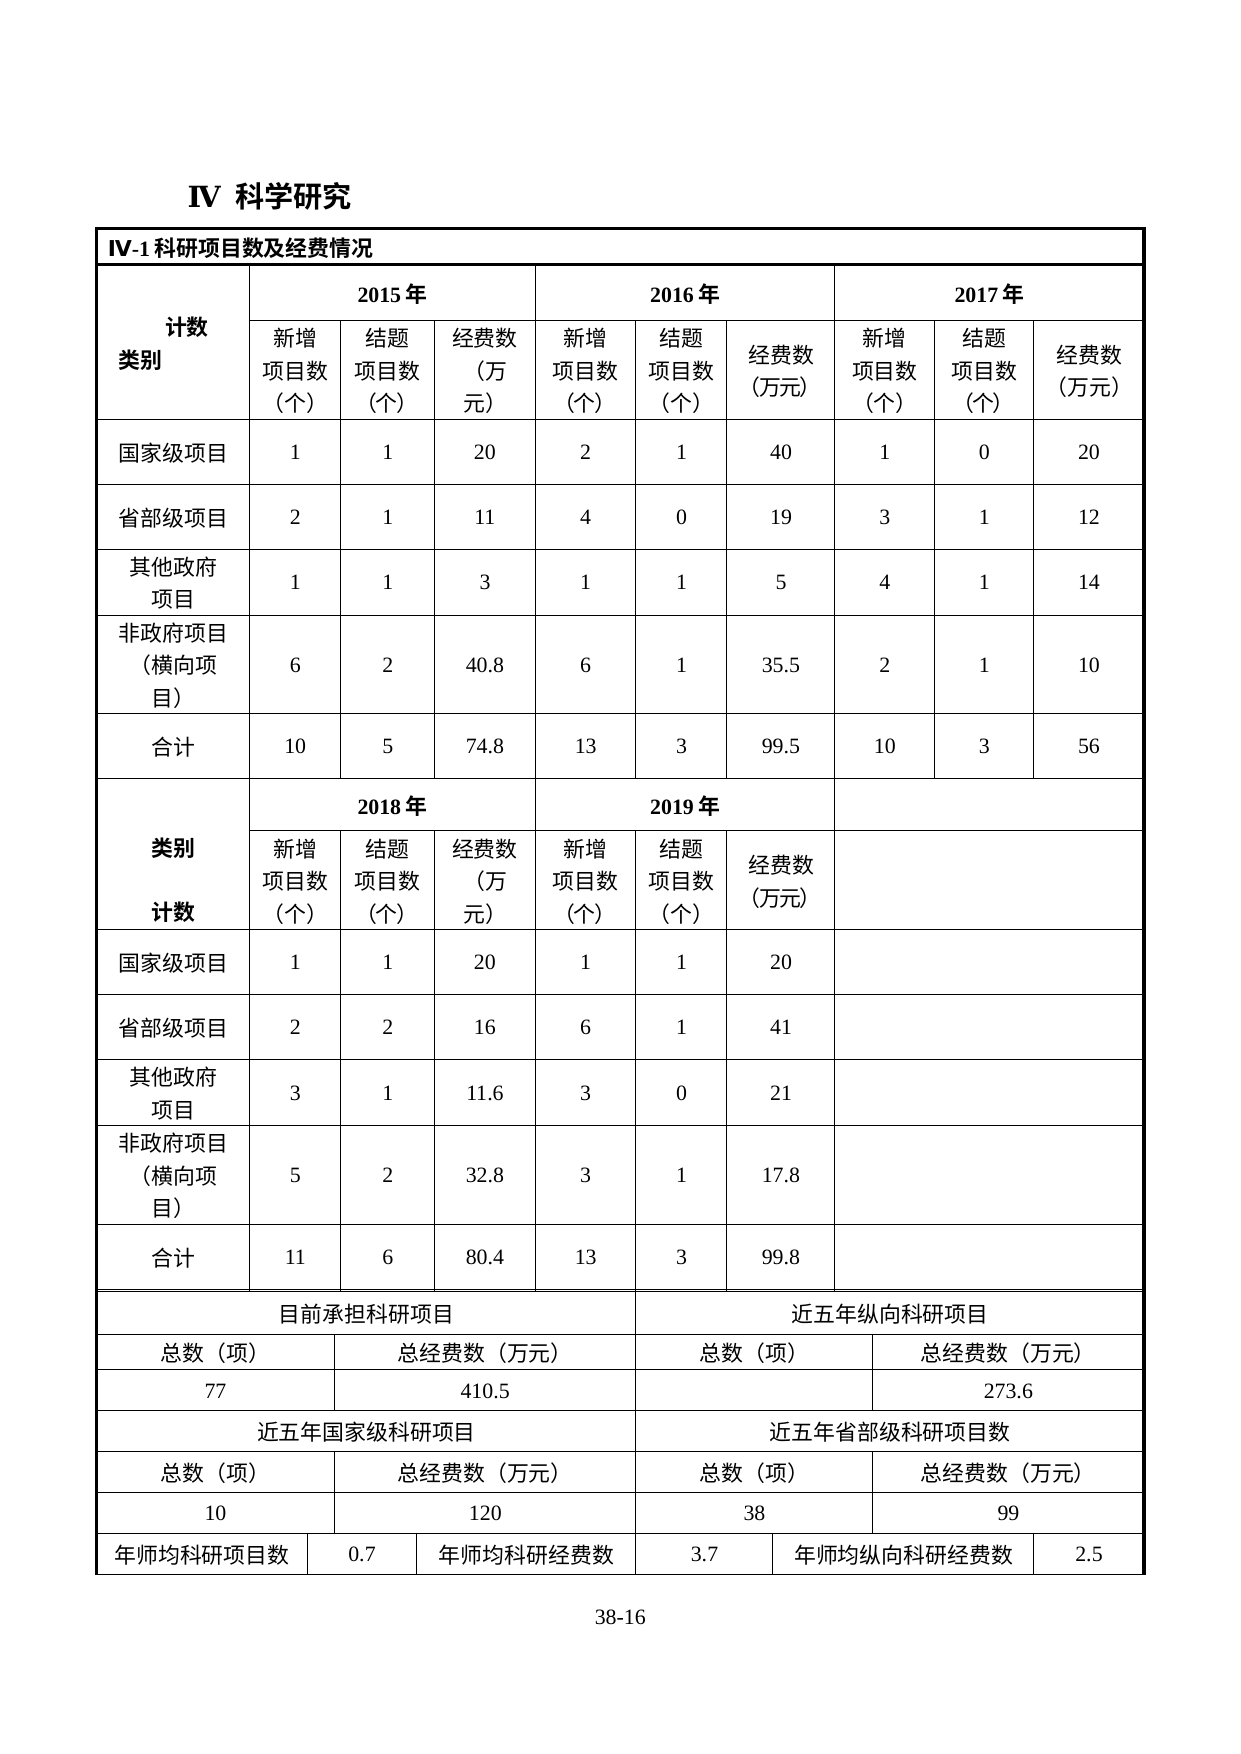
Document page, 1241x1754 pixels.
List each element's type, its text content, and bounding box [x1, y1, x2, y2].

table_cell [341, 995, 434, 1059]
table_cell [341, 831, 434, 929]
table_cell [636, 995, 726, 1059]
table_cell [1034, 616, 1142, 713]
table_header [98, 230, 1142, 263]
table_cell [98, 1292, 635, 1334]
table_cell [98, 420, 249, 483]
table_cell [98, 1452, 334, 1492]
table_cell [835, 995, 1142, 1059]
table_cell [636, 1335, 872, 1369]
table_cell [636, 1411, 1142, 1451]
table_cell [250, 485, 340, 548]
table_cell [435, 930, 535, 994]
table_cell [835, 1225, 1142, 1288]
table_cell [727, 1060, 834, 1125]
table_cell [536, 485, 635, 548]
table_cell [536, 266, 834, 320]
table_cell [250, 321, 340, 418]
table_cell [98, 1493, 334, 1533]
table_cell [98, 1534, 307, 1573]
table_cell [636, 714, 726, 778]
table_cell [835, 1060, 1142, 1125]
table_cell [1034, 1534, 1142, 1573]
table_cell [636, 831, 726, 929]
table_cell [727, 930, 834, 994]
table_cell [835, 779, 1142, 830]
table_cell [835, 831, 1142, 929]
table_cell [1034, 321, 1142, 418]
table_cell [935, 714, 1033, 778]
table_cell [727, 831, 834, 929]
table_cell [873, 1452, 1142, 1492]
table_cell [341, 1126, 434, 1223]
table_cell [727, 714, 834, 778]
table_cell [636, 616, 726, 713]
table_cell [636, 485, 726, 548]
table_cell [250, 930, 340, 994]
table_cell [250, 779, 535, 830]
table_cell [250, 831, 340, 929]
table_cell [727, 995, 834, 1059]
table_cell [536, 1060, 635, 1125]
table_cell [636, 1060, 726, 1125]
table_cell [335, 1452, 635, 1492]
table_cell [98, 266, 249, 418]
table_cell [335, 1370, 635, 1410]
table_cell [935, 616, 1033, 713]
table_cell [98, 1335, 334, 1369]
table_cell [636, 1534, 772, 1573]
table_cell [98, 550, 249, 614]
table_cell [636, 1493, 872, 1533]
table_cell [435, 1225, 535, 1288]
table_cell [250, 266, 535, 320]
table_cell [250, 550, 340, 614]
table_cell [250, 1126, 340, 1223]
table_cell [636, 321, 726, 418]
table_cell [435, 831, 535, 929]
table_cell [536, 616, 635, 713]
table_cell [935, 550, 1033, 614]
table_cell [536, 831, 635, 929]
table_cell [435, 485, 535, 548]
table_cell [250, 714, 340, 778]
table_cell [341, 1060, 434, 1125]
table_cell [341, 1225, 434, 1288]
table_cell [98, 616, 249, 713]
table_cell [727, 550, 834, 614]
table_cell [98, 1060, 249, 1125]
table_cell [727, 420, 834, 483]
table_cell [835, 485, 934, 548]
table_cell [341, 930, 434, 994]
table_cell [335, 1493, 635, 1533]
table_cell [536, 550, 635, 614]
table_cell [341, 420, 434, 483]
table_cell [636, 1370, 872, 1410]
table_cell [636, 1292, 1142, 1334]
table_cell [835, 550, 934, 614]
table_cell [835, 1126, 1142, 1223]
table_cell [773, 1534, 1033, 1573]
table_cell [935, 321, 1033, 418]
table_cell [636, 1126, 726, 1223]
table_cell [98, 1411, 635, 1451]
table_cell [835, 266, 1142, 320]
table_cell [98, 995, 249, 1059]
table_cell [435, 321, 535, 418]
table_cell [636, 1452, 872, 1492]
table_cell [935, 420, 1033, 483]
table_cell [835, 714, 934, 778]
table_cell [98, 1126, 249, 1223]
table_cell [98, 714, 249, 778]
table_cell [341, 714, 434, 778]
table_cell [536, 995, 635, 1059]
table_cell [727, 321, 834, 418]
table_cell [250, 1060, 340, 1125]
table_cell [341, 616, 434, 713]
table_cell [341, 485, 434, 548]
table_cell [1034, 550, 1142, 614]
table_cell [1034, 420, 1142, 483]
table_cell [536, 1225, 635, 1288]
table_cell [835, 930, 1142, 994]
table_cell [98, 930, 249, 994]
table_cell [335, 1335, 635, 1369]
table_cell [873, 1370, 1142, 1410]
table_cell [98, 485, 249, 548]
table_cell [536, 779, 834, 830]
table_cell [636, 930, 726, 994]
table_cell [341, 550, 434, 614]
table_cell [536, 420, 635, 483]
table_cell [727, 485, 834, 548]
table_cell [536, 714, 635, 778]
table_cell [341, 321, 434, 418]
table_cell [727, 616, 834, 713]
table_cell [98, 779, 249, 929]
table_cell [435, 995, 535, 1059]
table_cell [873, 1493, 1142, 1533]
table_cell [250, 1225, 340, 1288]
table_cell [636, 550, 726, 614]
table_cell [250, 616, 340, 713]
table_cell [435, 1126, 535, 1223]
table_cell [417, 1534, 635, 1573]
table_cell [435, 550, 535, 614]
text Ⅳ 科学研究 [187, 162, 1053, 227]
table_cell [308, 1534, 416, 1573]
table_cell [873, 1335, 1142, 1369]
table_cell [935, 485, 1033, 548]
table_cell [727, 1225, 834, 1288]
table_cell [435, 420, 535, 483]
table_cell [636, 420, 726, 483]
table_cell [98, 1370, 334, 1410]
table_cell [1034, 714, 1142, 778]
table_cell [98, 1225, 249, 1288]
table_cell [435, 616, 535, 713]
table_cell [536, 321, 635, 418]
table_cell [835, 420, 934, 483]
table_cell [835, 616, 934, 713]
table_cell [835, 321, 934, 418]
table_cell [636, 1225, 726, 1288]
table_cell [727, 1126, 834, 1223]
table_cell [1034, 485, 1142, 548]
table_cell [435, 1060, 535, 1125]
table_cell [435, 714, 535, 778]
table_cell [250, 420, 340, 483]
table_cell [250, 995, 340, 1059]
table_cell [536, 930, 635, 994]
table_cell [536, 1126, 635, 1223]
